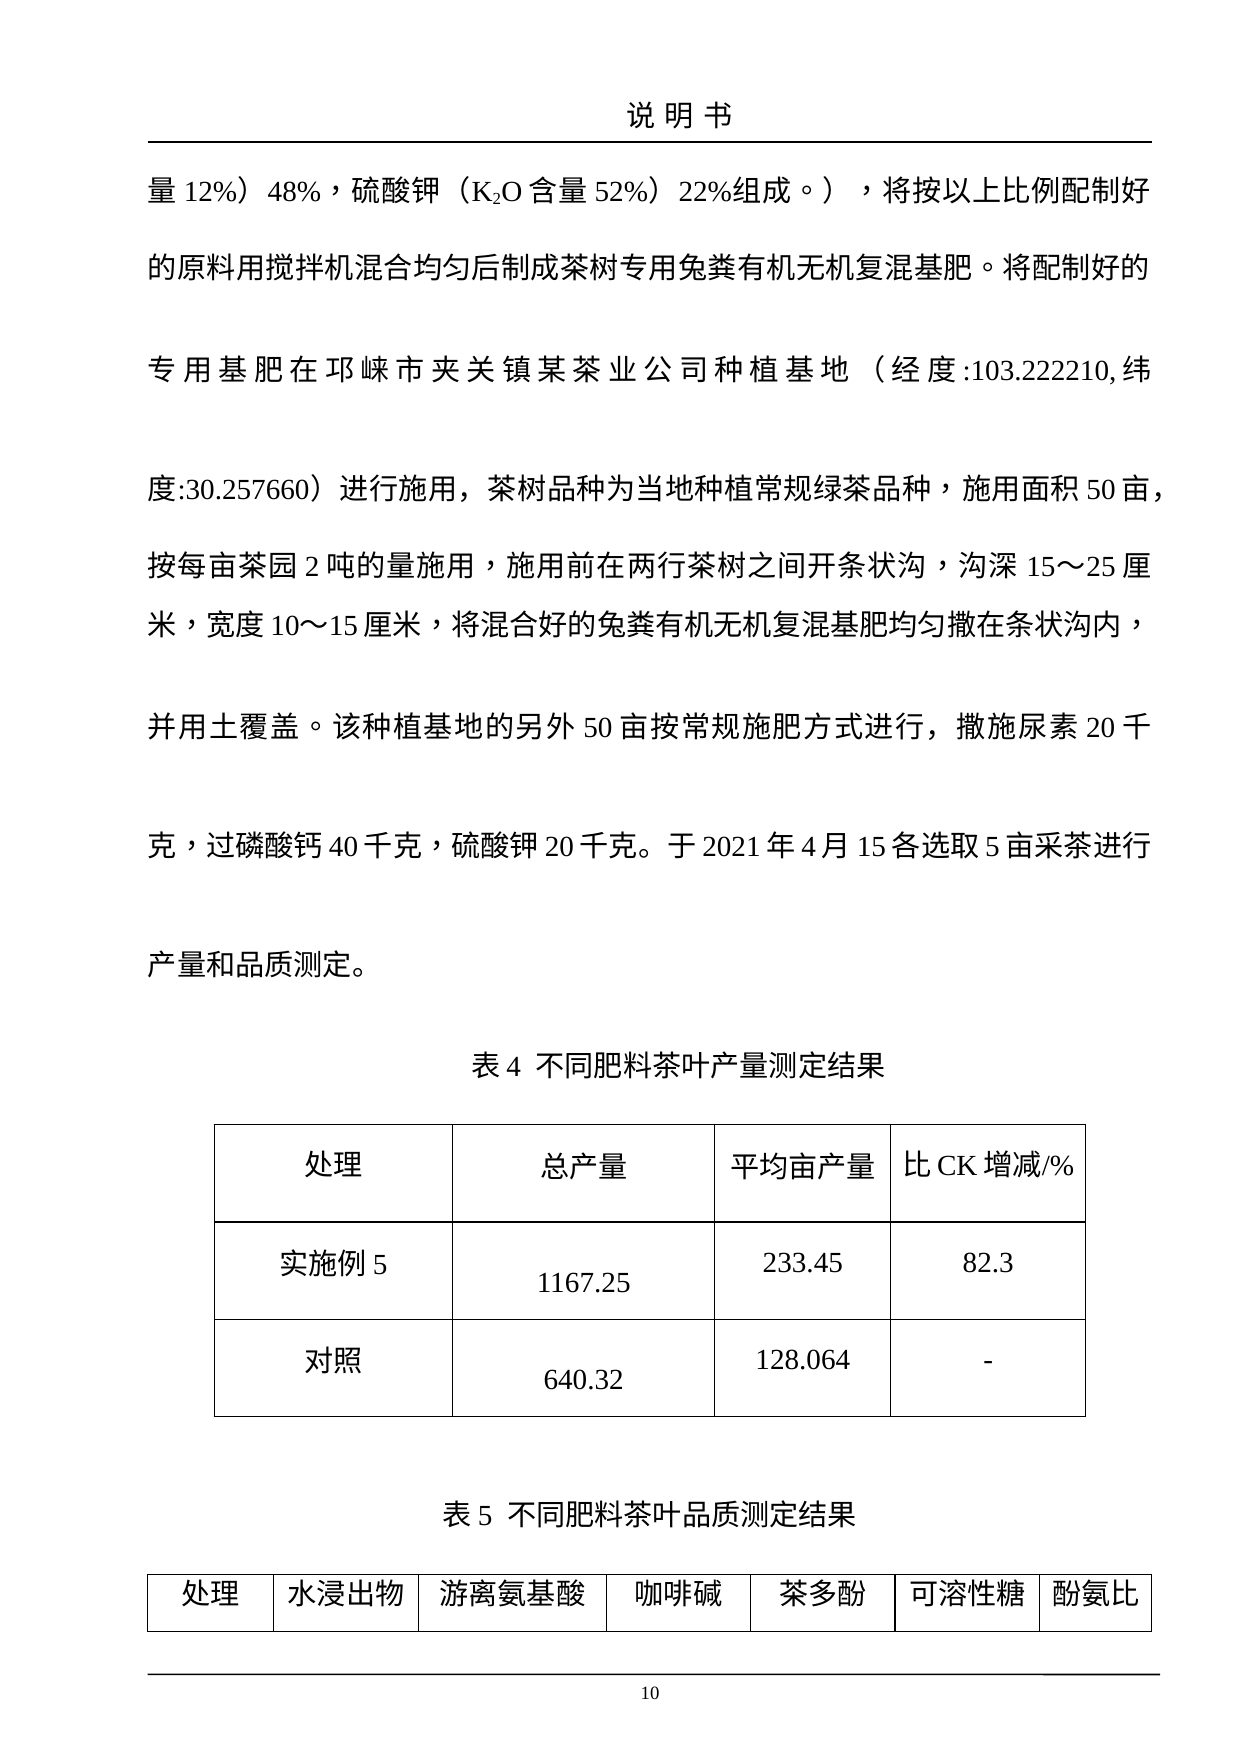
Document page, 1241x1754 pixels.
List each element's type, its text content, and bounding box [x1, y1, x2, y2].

table_cell - [891, 1320, 1085, 1416]
table_header 处理 [148, 1575, 273, 1631]
table_cell 640.32 [453, 1320, 714, 1416]
table_cell 1167.25 [453, 1223, 714, 1318]
table_cell 233.45 [715, 1223, 890, 1318]
text 表4 不同肥料茶叶产量测定结果 [148, 1024, 1152, 1103]
table_header 酚氨比 [1040, 1575, 1151, 1631]
table_cell 对照 [215, 1320, 452, 1416]
table_cell 实施例5 [215, 1223, 452, 1318]
table_header 茶多酚（%） [751, 1575, 894, 1631]
table_header 咖啡碱（%） [607, 1575, 750, 1631]
table_header 处理 [215, 1125, 452, 1221]
table_header 总产量 [453, 1125, 714, 1221]
table_header 水浸出物（%） [274, 1575, 418, 1631]
table_cell 128.064 [715, 1320, 890, 1416]
table_header 平均亩产量 [715, 1125, 890, 1221]
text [148, 149, 1152, 1003]
text 表5 不同肥料茶叶品质测定结果 [148, 1473, 1152, 1552]
table_cell 82.3 [891, 1223, 1085, 1318]
table_header 比CK增减/% [891, 1125, 1085, 1221]
table_header 可溶性糖（%） [896, 1575, 1039, 1631]
table_header 游离氨基酸总量（%） [419, 1575, 606, 1631]
